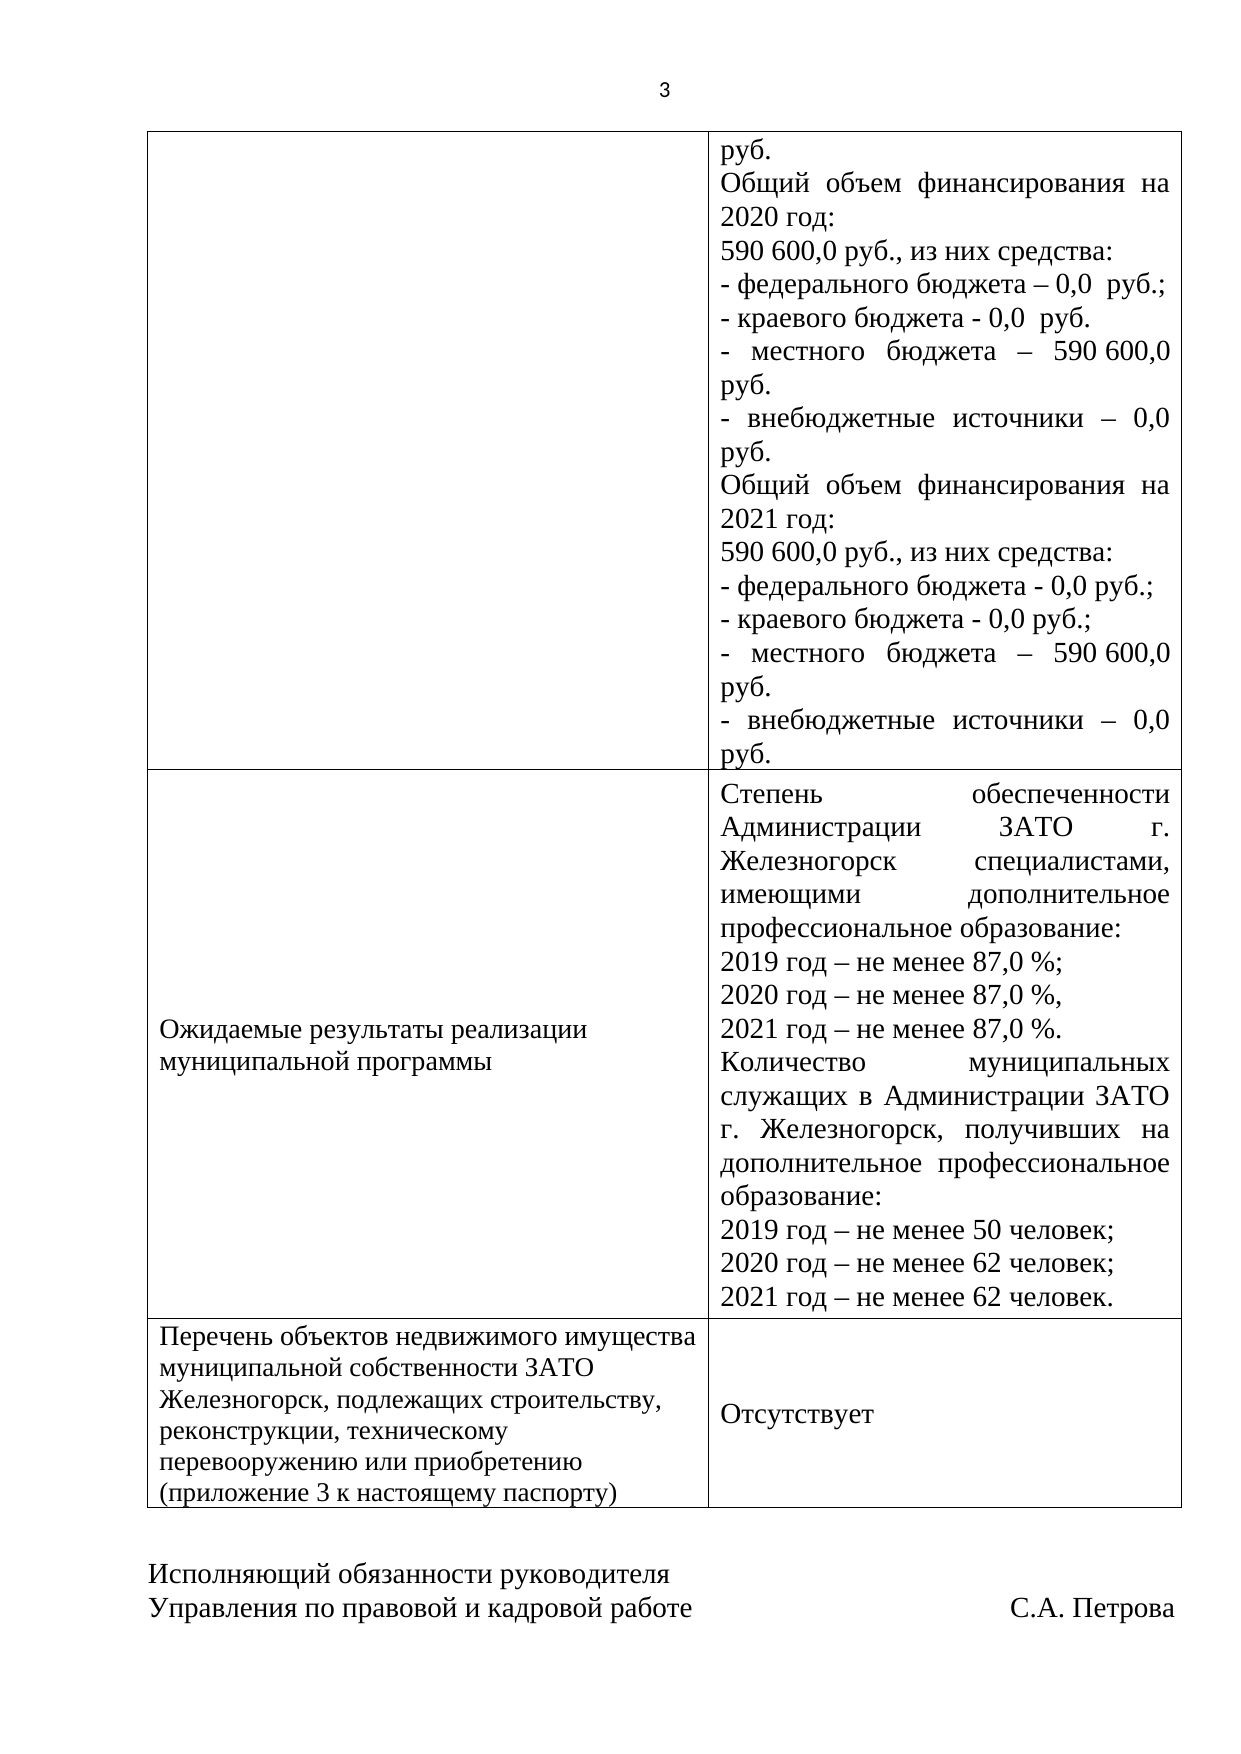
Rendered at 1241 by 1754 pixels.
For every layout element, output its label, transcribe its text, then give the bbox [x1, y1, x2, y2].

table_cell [709, 132, 1181, 769]
table_cell Перечень объектов недвижимого имущества муниципальной собственности ЗАТО Железногорск, подлежащих строительству, реконструкции, техническому перевооружению или приобретению (приложение 3 к настоящему паспорту) [148, 1319, 708, 1507]
text Управления по правовой и кадровой работе С.А. Петрова [148, 1590, 1181, 1623]
table_cell Отсутствует [709, 1319, 1181, 1507]
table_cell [148, 132, 708, 769]
text Исполняющий обязанности руководителя [148, 1556, 1181, 1590]
table_cell Степень обеспеченности Администрации ЗАТО г. Железногорск специалистами, имеющими дополнительное профессиональное образование: 2019 год – не менее 87,0 %; 2020 год – не менее 87,0 %, 2021 год – не менее 87,0 %. Количество муниципальных служащих в Администрации ЗАТО г. Железногорск, получивших на дополнительное профессиональное образование: 2019 год – не менее 50 человек; 2020 год – не менее 62 человек; 2021 год – не менее 62 человек. [709, 770, 1181, 1318]
table_cell Ожидаемые результаты реализации муниципальной программы [148, 770, 708, 1318]
